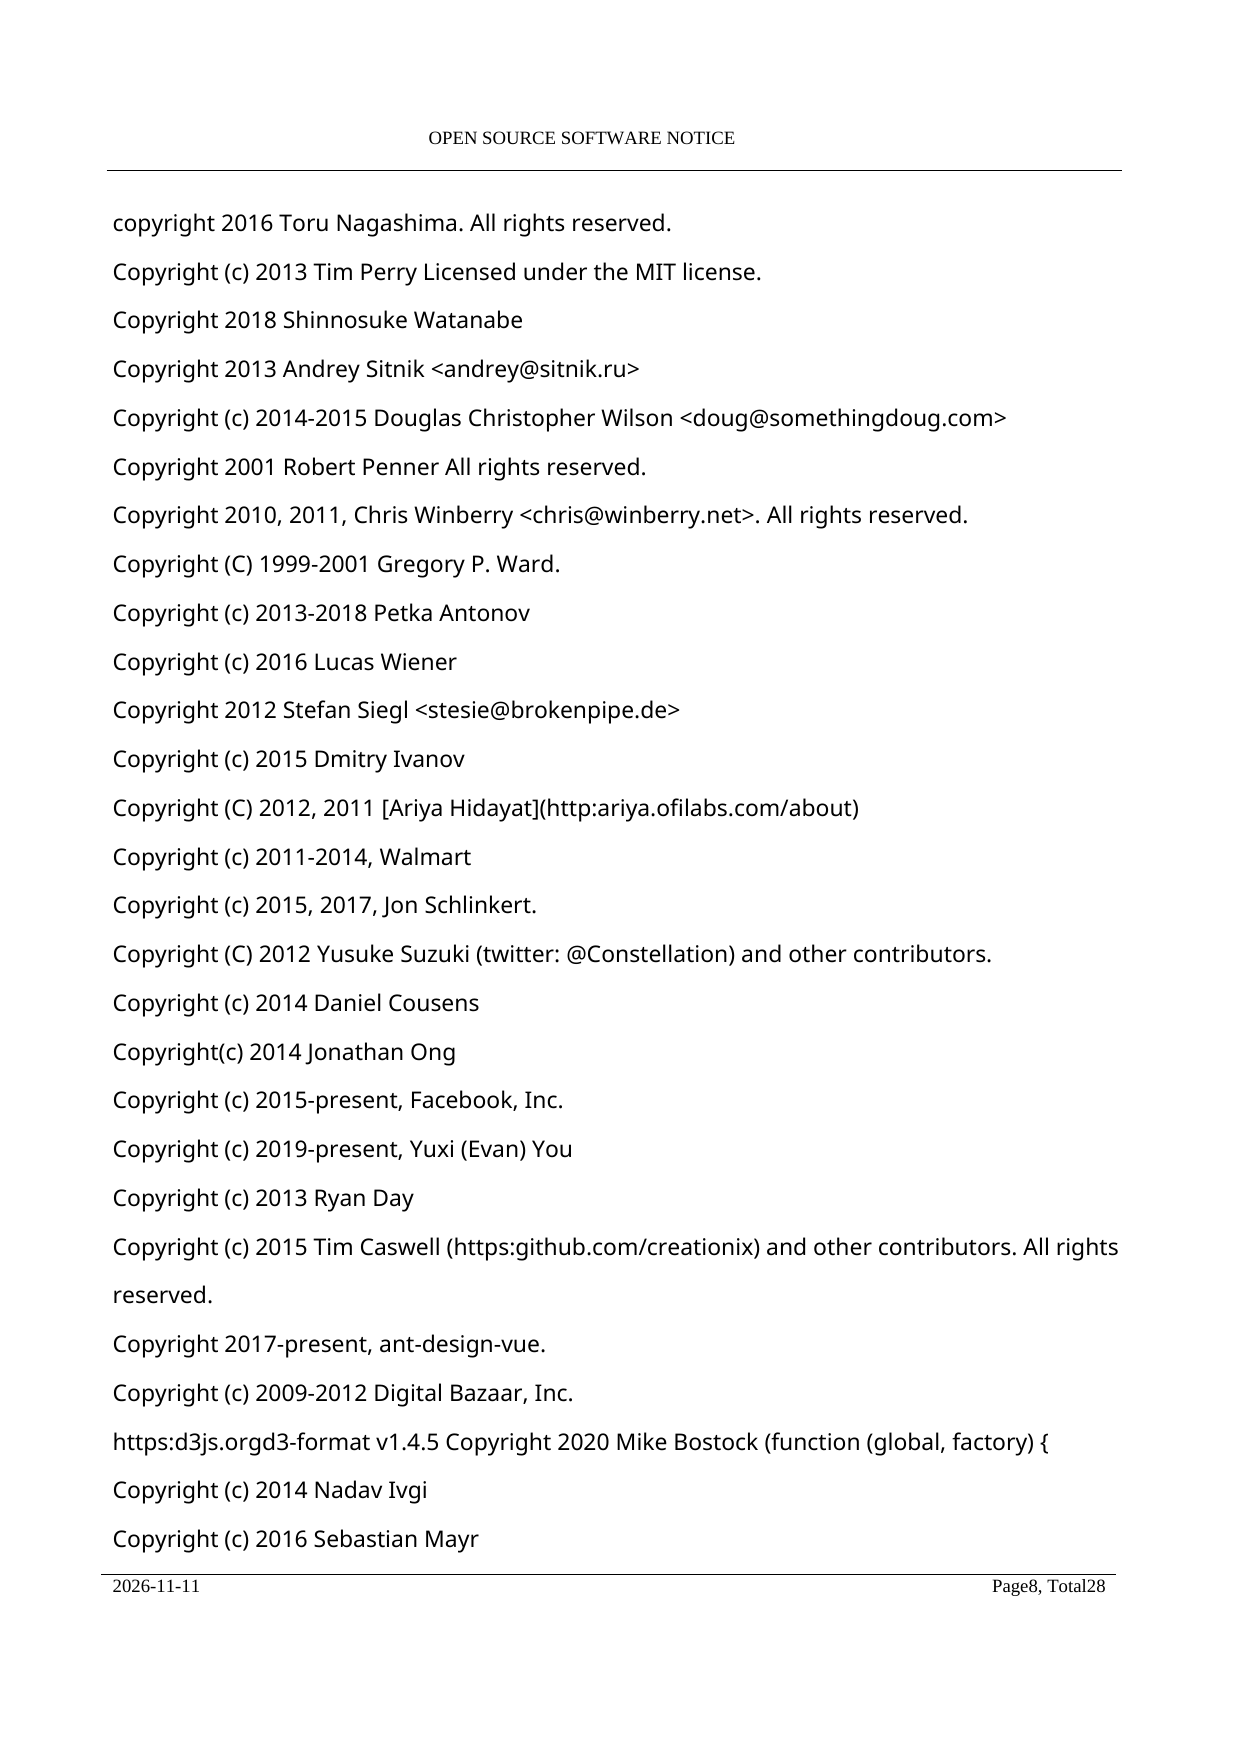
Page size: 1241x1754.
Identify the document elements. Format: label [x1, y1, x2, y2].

text [112, 206, 1128, 1555]
